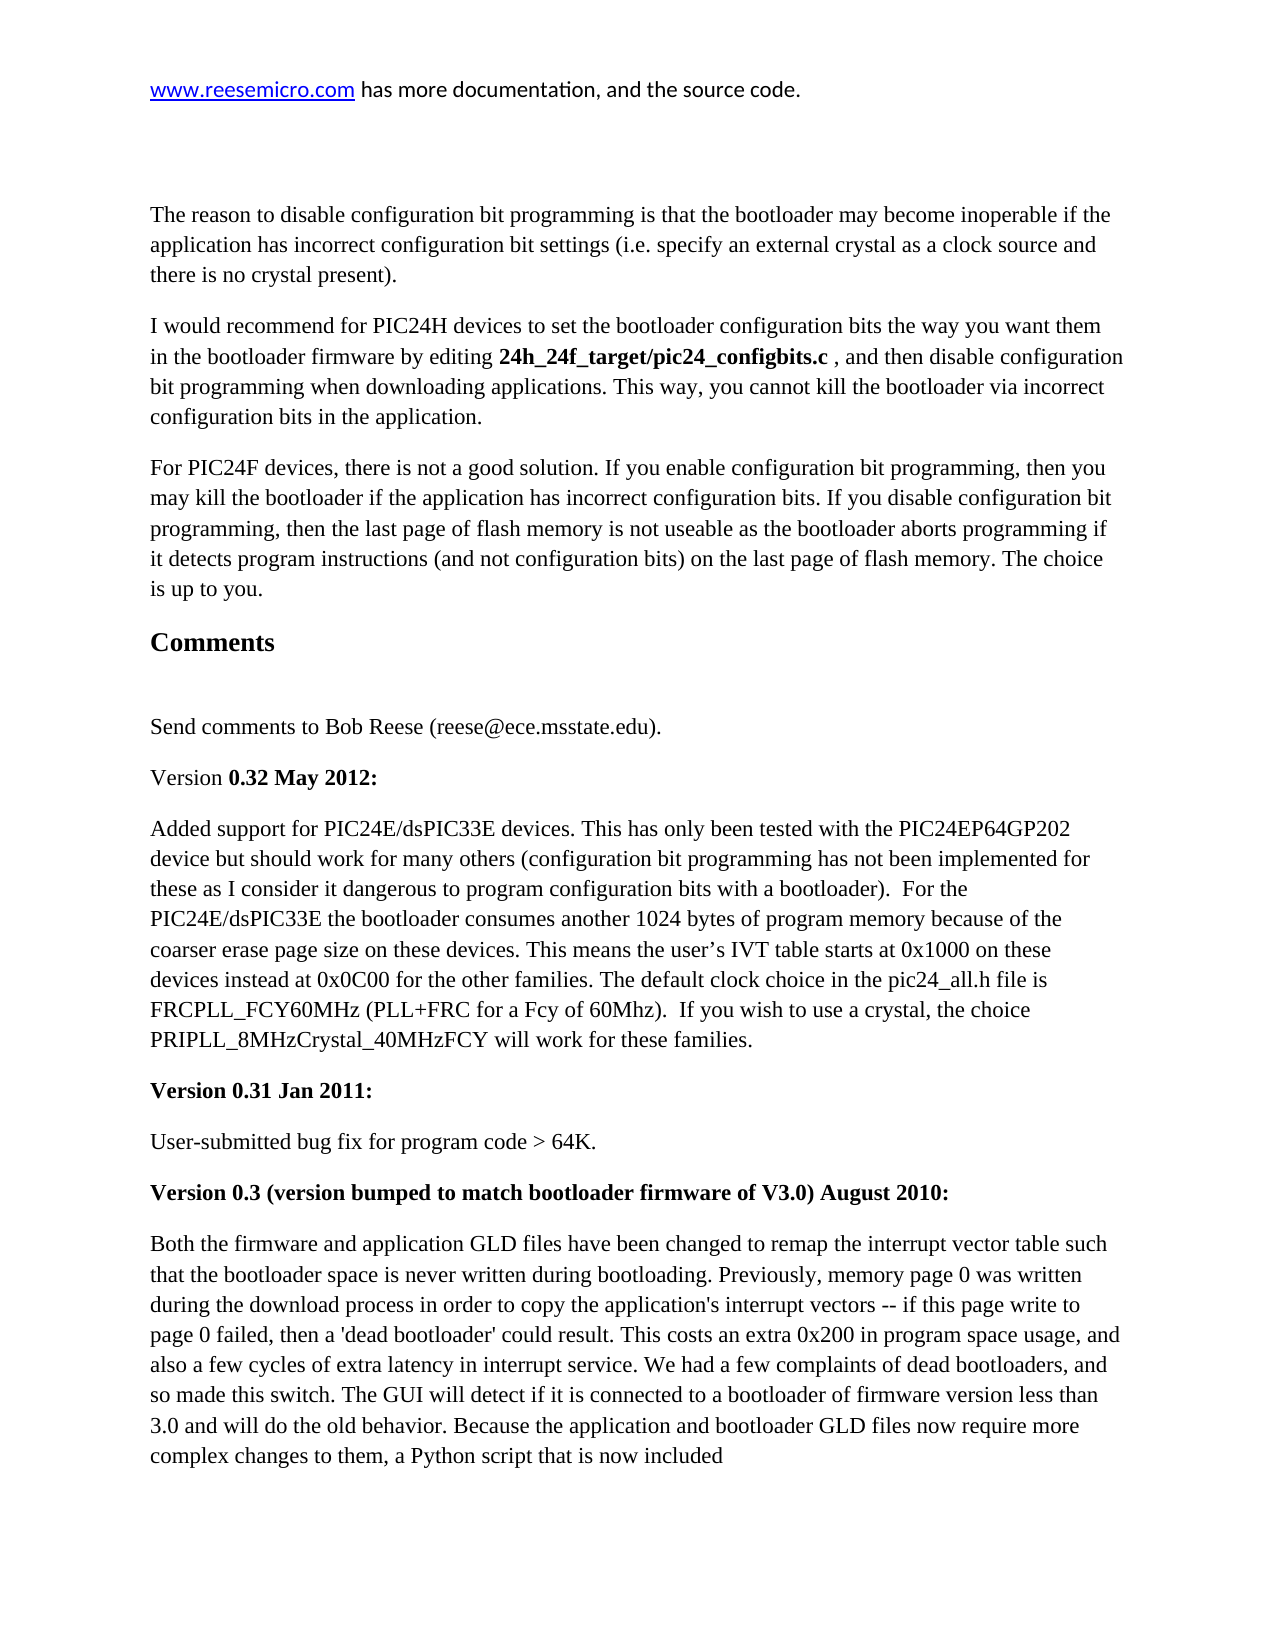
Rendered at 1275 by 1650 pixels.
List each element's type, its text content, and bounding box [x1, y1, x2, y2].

text Version 0.32 May 2012: [150, 764, 1125, 790]
text Added support for PIC24E/dsPIC33E devices. This has only been tested with the PIC24EP64GP202 device but should work for many others (configuration bit programming has not been implemented for these as I consider it dangerous to program configuration bits with a bootloader). For the PIC24E/dsPIC33E the bootloader consumes another 1024 bytes of program memory because of the coarser erase page size on these devices. This means the user’s IVT table starts at 0x1000 on these devices instead at 0x0C00 for the other families. The default clock choice in the pic24_all.h file is FRCPLL_FCY60MHz (PLL+FRC for a Fcy of 60Mhz). If you wish to use a crystal, the choice PRIPLL_8MHzCrystal_40MHzFCY will work for these families. [150, 815, 1125, 1053]
text Send comments to Bob Reese (reese@ece.msstate.edu). [150, 713, 1125, 739]
text Version 0.3 (version bumped to match bootloader firmware of V3.0) August 2010: [150, 1179, 1125, 1206]
list The reason to disable configuration bit programming is that the bootloader may become inoperable if the application has incorrect configuration bit settings (i.e. specify an external crystal as a clock source and there is no crystal present). [150, 201, 1125, 288]
text User-submitted bug fix for program code > 64K. [150, 1128, 1125, 1155]
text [150, 1231, 1125, 1468]
subtitle Comments [150, 626, 1125, 657]
text Version 0.31 Jan 2011: [150, 1077, 1125, 1104]
list I would recommend for PIC24H devices to set the bootloader configuration bits the way you want them in the bootloader firmware by editing 24h_24f_target/pic24_configbits.c , and then disable configuration bit programming when downloading applications. This way, you cannot kill the bootloader via incorrect configuration bits in the application. [150, 312, 1125, 429]
list For PIC24F devices, there is not a good solution. If you enable configuration bit programming, then you may kill the bootloader if the application has incorrect configuration bits. If you disable configuration bit programming, then the last page of flash memory is not useable as the bootloader aborts programming if it detects program instructions (and not configuration bits) on the last page of flash memory. The choice is up to you. [150, 454, 1125, 601]
